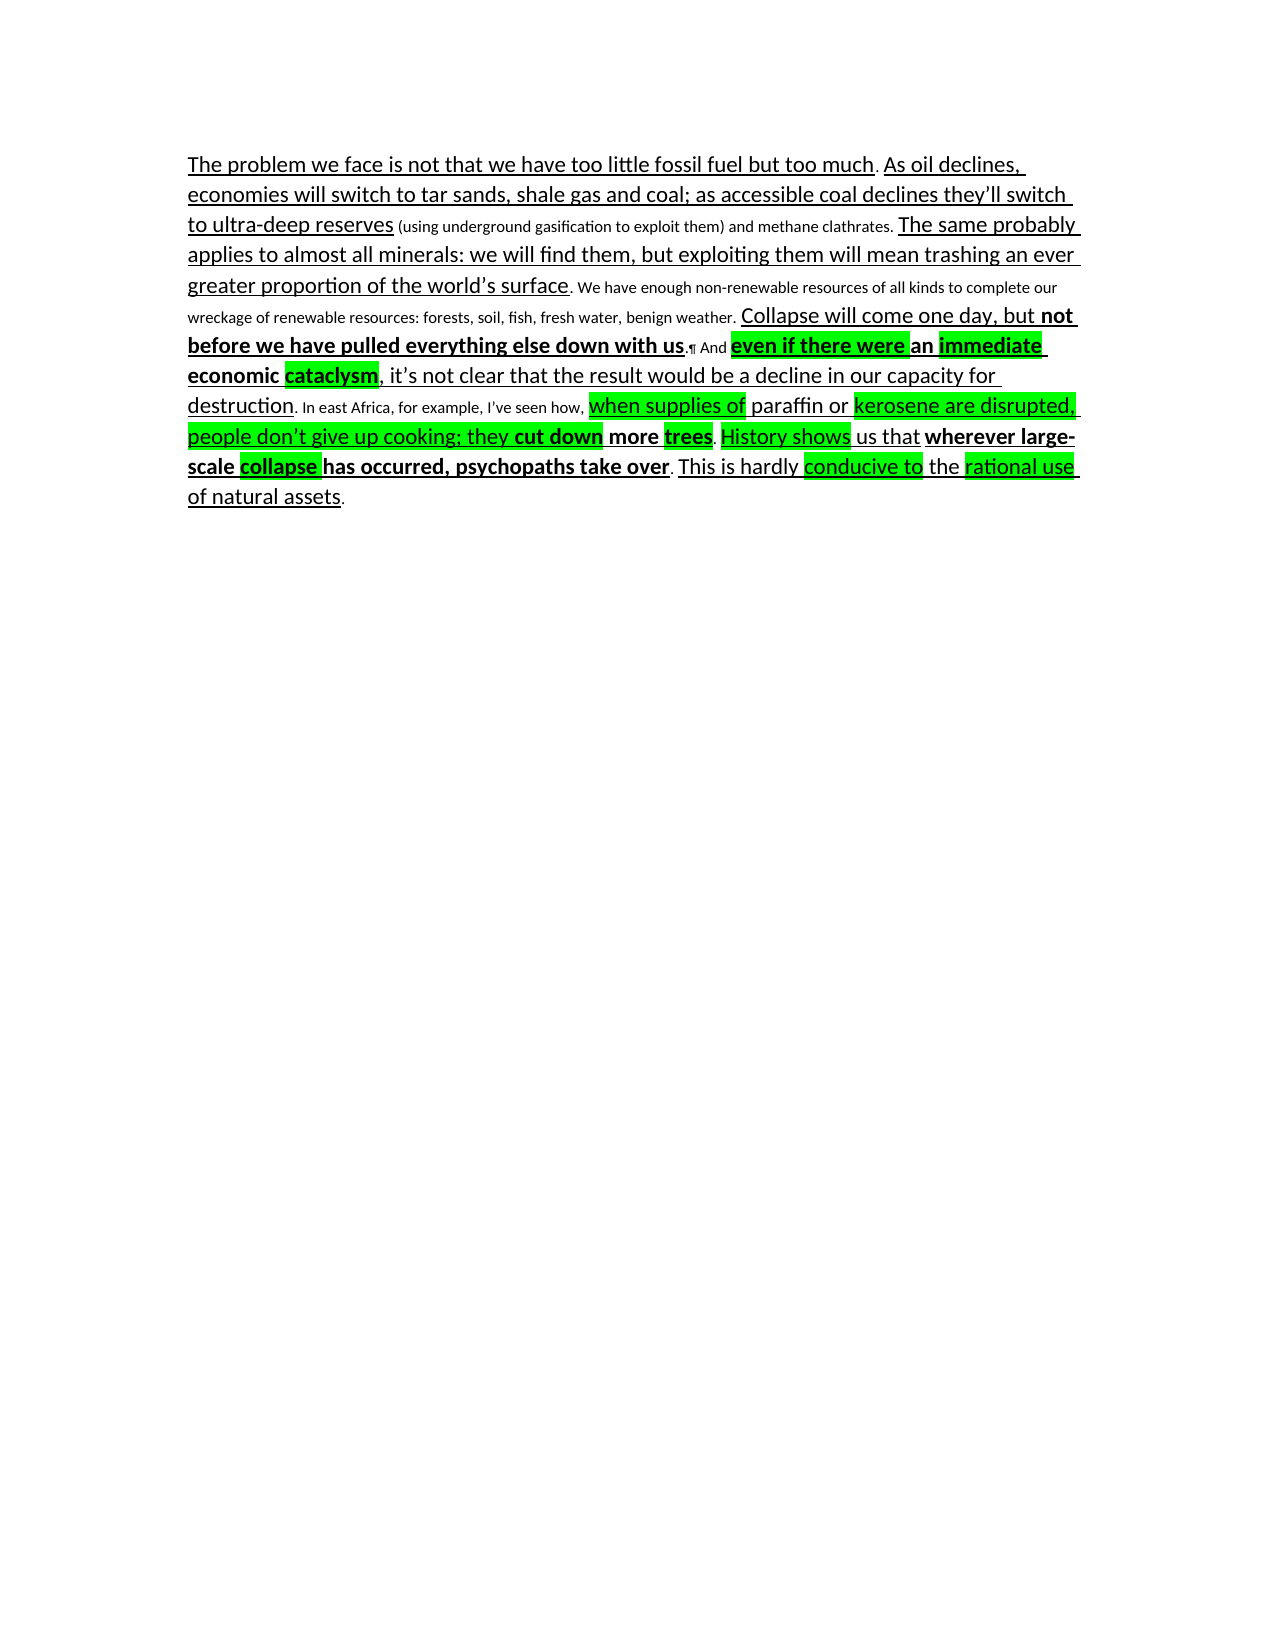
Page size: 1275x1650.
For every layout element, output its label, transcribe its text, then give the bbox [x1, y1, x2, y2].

text The problem we face is not that we have too little fossil fuel but too much. As oil declines, economies will switch to tar sands, shale gas and coal; as accessible coal declines they’ll switch to ultra-deep reserves (using underground gasification to exploit them) and methane clathrates. The same probably applies to almost all minerals: we will find them, but exploiting them will mean trashing an ever greater proportion of the world’s surface. We have enough non-renewable resources of all kinds to complete our wreckage of renewable resources: forests, soil, fish, fresh water, benign weather. Collapse will come one day, but not before we have pulled everything else down with us.¶ And even if there were an immediate economic cataclysm, it’s not clear that the result would be a decline in our capacity for destruction. In east Africa, for example, I’ve seen how, when supplies of paraffin or kerosene are disrupted, people don’t give up cooking; they cut down more trees. History shows us that wherever large-scale collapse has occurred, psychopaths take over. This is hardly conducive to the rational use of natural assets. [187, 150, 1087, 510]
